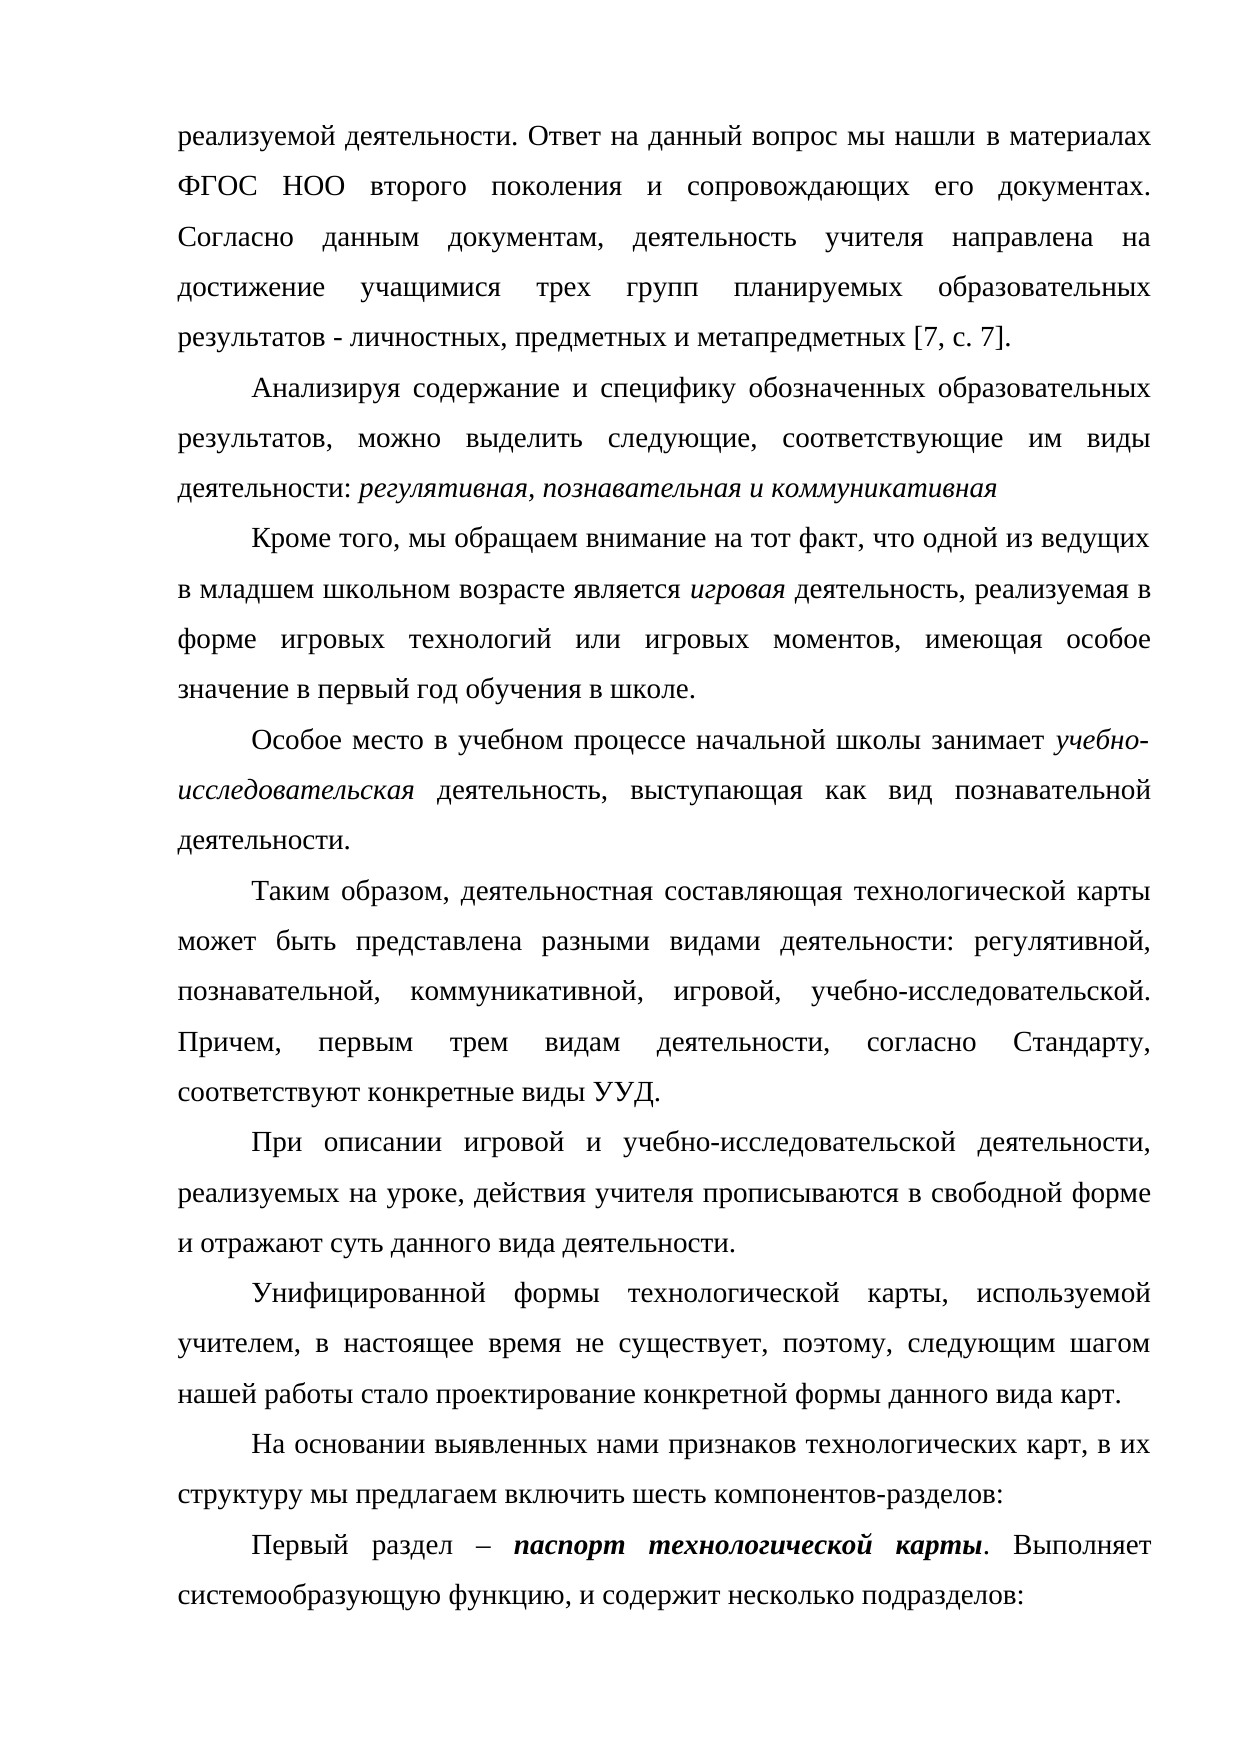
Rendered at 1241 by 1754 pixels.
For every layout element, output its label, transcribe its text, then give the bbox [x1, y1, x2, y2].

text Унифицированной формы технологической карты, используемой учителем, в настоящее время не существует, поэтому, следующим шагом нашей работы стало проектирование конкретной формы данного вида карт. [177, 1275, 1152, 1409]
text Кроме того, мы обращаем внимание на тот факт, что одной из ведущих в младшем школьном возрасте является игровая деятельность, реализуемая в форме игровых технологий или игровых моментов, имеющая особое значение в первый год обучения в школе. [177, 521, 1152, 705]
text На основании выявленных нами признаков технологических карт, в их структуру мы предлагаем включить шесть компонентов-разделов: [177, 1426, 1152, 1510]
text При описании игровой и учебно-исследовательской деятельности, реализуемых на уроке, действия учителя прописываются в свободной форме и отражают суть данного вида деятельности. [177, 1124, 1152, 1258]
text Первый раздел – паспорт технологической карты. Выполняет системообразующую функцию, и содержит несколько подразделов: [177, 1527, 1152, 1611]
text Анализируя содержание и специфику обозначенных образовательных результатов, можно выделить следующие, соответствующие им виды деятельности: регулятивная, познавательная и коммуникативная [177, 370, 1152, 504]
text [177, 118, 1152, 353]
text Особое место в учебном процессе начальной школы занимает учебно-исследовательская деятельность, выступающая как вид познавательной деятельности. [177, 722, 1152, 856]
text Таким образом, деятельностная составляющая технологической карты может быть представлена разными видами деятельности: регулятивной, познавательной, коммуникативной, игровой, учебно-исследовательской. Причем, первым трем видам деятельности, согласно Стандарту, соответствуют конкретные виды УУД. [177, 873, 1152, 1108]
